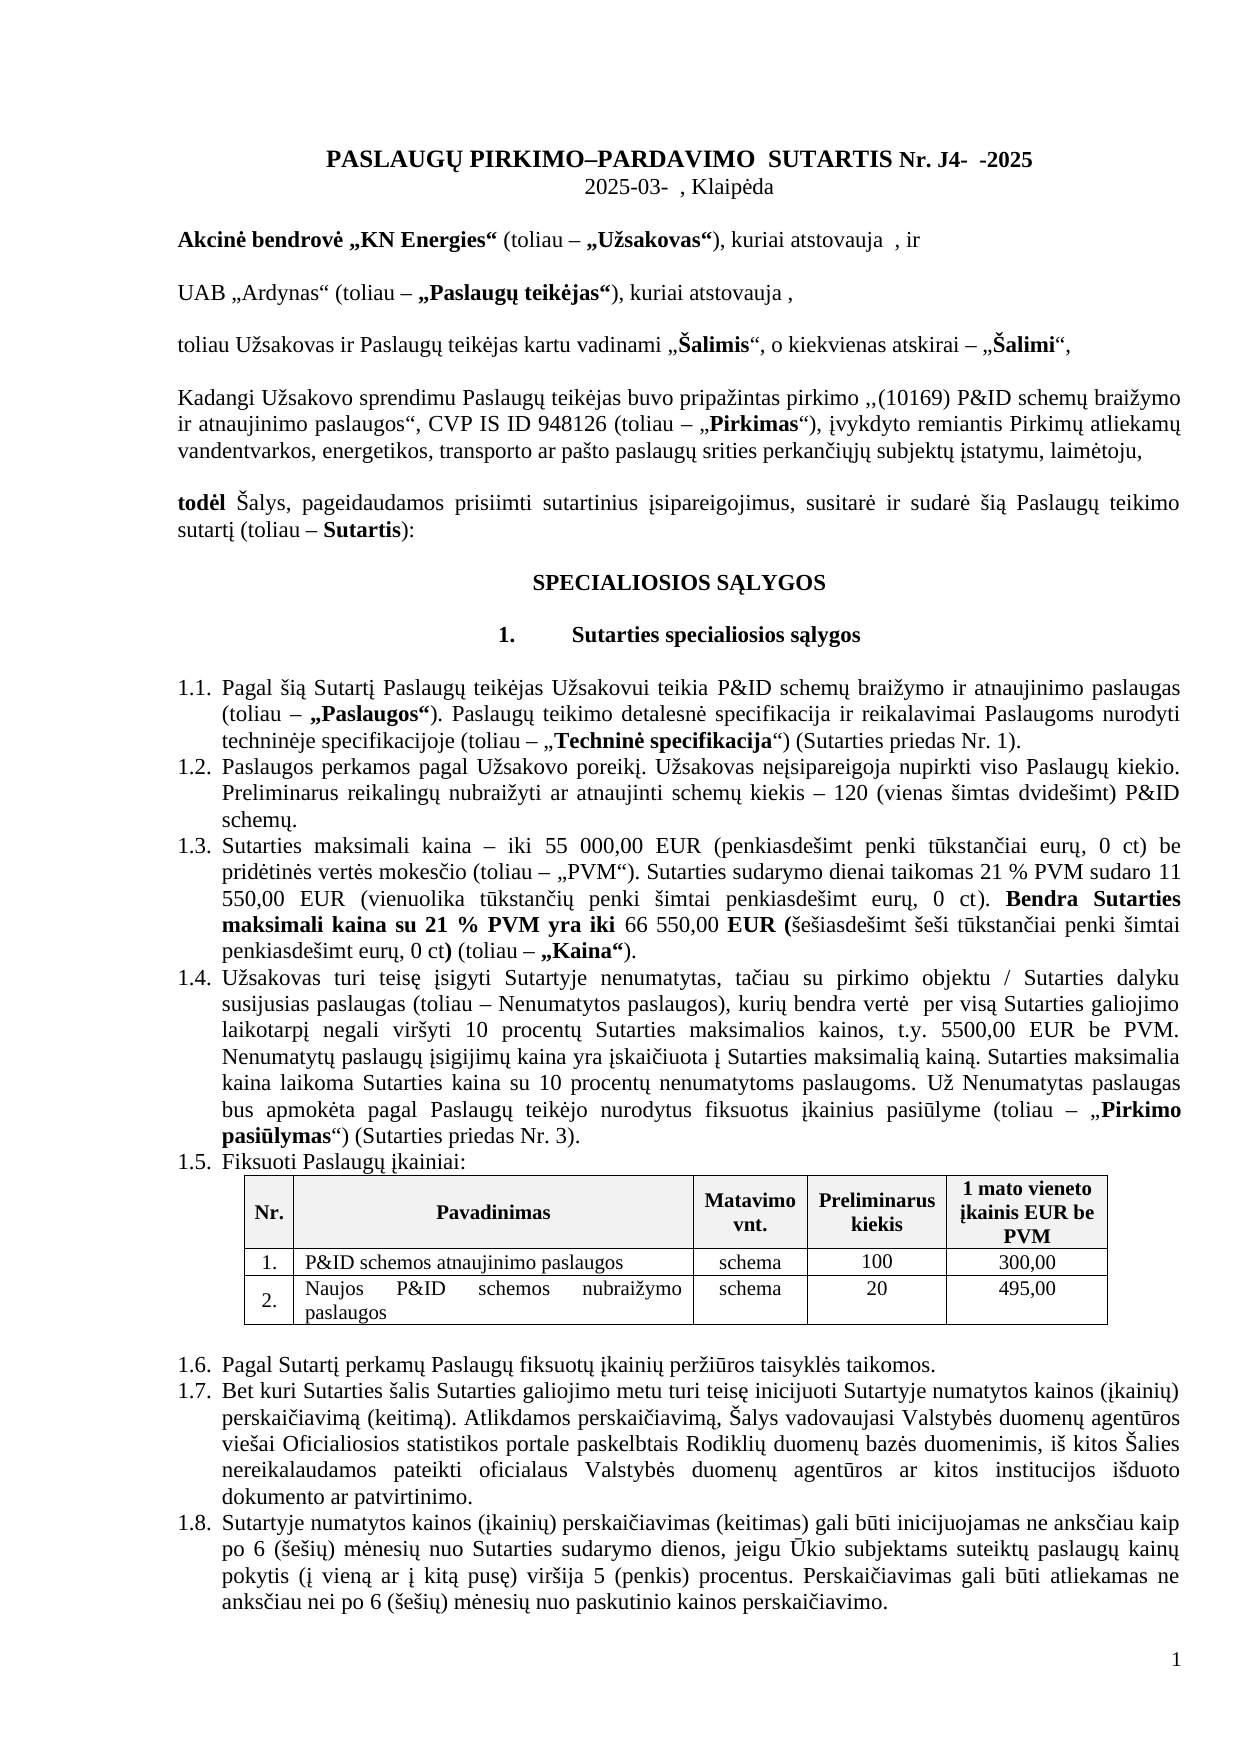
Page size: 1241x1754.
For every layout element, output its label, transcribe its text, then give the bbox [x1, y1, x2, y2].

text Akcinė bendrovė „KN Energies“ (toliau – „Užsakovas“), kuriai atstovauja , ir [177, 226, 1181, 252]
table_cell 100 [808, 1249, 946, 1274]
table_cell 20 [808, 1276, 946, 1324]
table_header Pavadinimas [294, 1176, 693, 1248]
table_cell Naujos P&ID schemos nubraižymo paslaugos [294, 1276, 693, 1324]
list Sutarties specialiosios sąlygos [177, 621, 1181, 648]
table_header Preliminarus kiekis [808, 1176, 946, 1248]
list Preliminarus reikalingų nubraižyti ar atnaujinti schemų kiekis – 120 (vienas šimtas dvidešimt) P&ID schemų. [177, 753, 1181, 832]
table_cell 300,00 [947, 1249, 1107, 1274]
table_header Matavimo vnt. [694, 1176, 807, 1248]
table_cell 495,00 [947, 1276, 1107, 1324]
table_header Nr. [245, 1176, 293, 1248]
list Sutarties maksimali kaina – iki EUR (, 0 ct) be pridėtinės vertės mokesčio (toliau – „PVM“). Sutarties sudarymo dienai taikomas 21 % PVM sudaro EUR (). Bendra Sutarties maksimali kaina su 21 % PVM yra iki EUR () (toliau – „Kaina“). [177, 832, 1181, 964]
list Pagal Sutartį perkamų Paslaugų fiksuotų įkainių peržiūros taisyklės taikomos. [177, 1351, 1181, 1377]
list Bet kuri Sutarties šalis Sutarties galiojimo metu turi teisę inicijuoti Sutartyje numatytos kainos (įkainių) perskaičiavimą (keitimą). Atlikdamos perskaičiavimą, Šalys vadovaujasi Valstybės duomenų agentūros viešai Oficialiosios statistikos portale paskelbtais Rodiklių duomenų bazės duomenimis, iš kitos Šalies nereikalaudamos pateikti oficialaus Valstybės duomenų agentūros ar kitos institucijos išduoto dokumento ar patvirtinimo. [177, 1377, 1181, 1509]
text (toliau – „Paslaugų teikėjas“), kuriai atstovauja , [177, 279, 1181, 305]
list Užsakovas turi teisę įsigyti Sutartyje nenumatytas, tačiau su pirkimo objektu / Sutarties dalyku susijusias paslaugas (toliau – Nenumatytos paslaugos), kurių bendra vertė per visą Sutarties galiojimo laikotarpį negali viršyti 10 procentų Sutarties maksimalios kainos, t.y. 5500,00 EUR be PVM. Nenumatytų paslaugų įsigijimų kaina yra įskaičiuota į Sutarties maksimalią kainą. Sutarties maksimalia kaina laikoma Sutarties kaina su 10 procentų nenumatytoms paslaugoms. Už Nenumatytas paslaugas bus apmokėta pagal Paslaugų teikėjo nurodytus fiksuotus įkainius pasiūlyme (toliau – „Pirkimo pasiūlymas“) (Sutarties priedas Nr. 3). [177, 964, 1181, 1148]
text SPECIALIOSIOS SĄLYGOS [177, 568, 1181, 595]
table_cell 1. [245, 1249, 293, 1274]
list Fiksuoti Paslaugų įkainiai: [177, 1148, 1181, 1175]
table_header 1 mato vieneto įkainis EUR be PVM [947, 1176, 1107, 1248]
table_cell 2. [245, 1276, 293, 1324]
text Kadangi Užsakovo sprendimu Paslaugų teikėjas buvo pripažintas pirkimo ,,“, (toliau – „Pirkimas“), įvykdyto remiantis Pirkimų atliekamų vandentvarkos, energetikos, transporto ar pašto paslaugų srities perkančiųjų subjektų įstatymu, laimėtoju, [177, 384, 1181, 463]
list Pagal šią Sutartį Paslaugų teikėjas Užsakovui teikia (toliau – „Paslaugos“). Paslaugų teikimo detalesnė specifikacija ir reikalavimai Paslaugoms nurodyti techninėje specifikacijoje (toliau – „Techninė specifikacija“) (Sutarties priedas Nr. 1). [177, 674, 1181, 753]
table_cell P&ID schemos atnaujinimo paslaugos [294, 1249, 693, 1274]
table_cell schema [694, 1276, 807, 1324]
list Sutartyje numatytos kainos (įkainių) perskaičiavimas (keitimas) gali būti inicijuojamas ne anksčiau kaip po 6 (šešių) mėnesių nuo Sutarties sudarymo dienos, jeigu Ūkio subjektams suteiktų paslaugų kainų pokytis (į vieną ar į kitą pusę) viršija 5 (penkis) procentus. Perskaičiavimas gali būti atliekamas ne anksčiau nei po 6 (šešių) mėnesių nuo paskutinio kainos perskaičiavimo. [177, 1509, 1181, 1614]
text PASLAUGŲ PIRKIMO–PARDAVIMO SUTARTIS Nr. J4- -2025 [177, 144, 1181, 173]
text todėl Šalys, pageidaudamos prisiimti sutartinius įsipareigojimus, susitarė ir sudarė šią Paslaugų teikimo sutartį (toliau – Sutartis): [177, 489, 1181, 542]
text 2025-03- , Klaipėda [177, 173, 1181, 199]
table_cell schema [694, 1249, 807, 1274]
text toliau Užsakovas ir Paslaugų teikėjas kartu vadinami „Šalimis“, o kiekvienas atskirai – „Šalimi“, [177, 331, 1181, 358]
